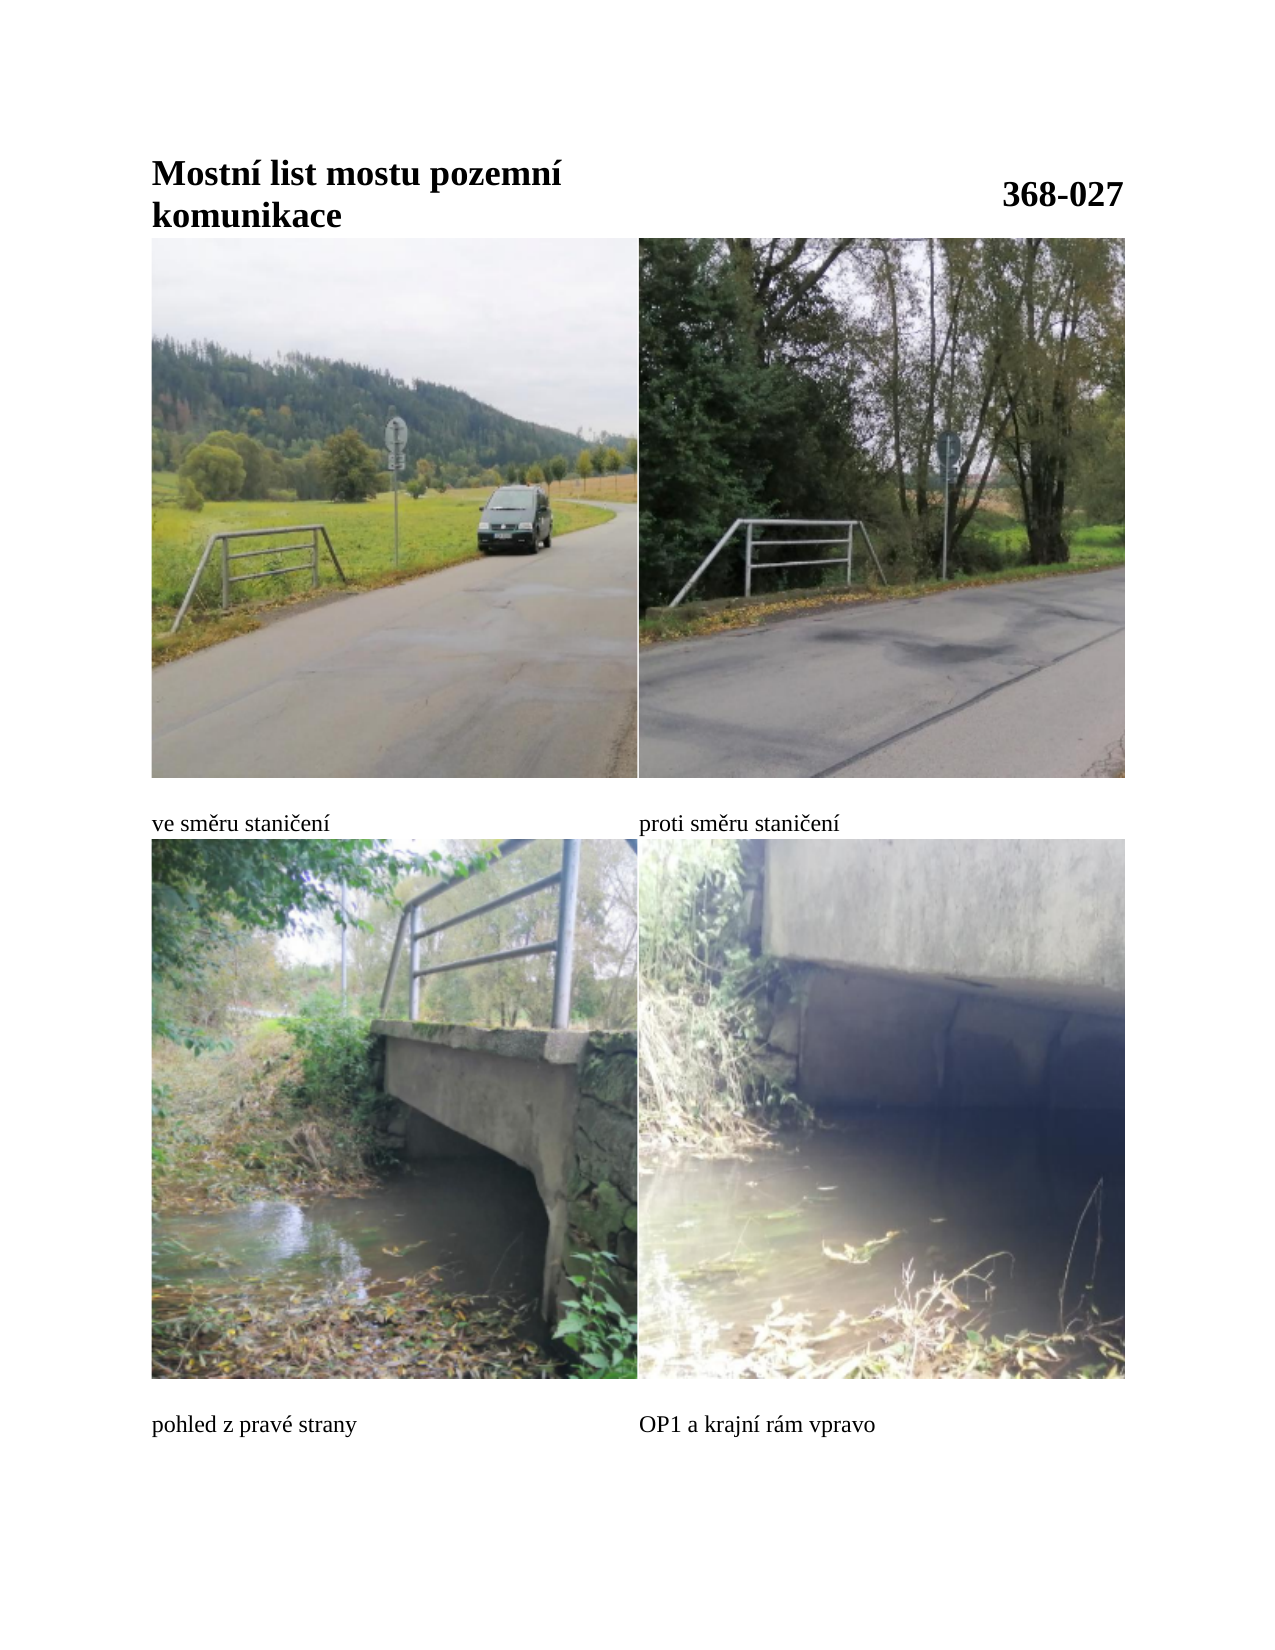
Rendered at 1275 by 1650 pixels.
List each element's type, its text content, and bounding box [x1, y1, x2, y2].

table_cell proti směru staničení [638, 778, 1125, 838]
table_cell ve směru staničení [150, 237, 637, 838]
picture [151, 839, 1125, 1379]
table_cell pohled z pravé strany [150, 838, 637, 1439]
table_cell OP1 a krajní rám vpravo [638, 1379, 1125, 1439]
picture [151, 238, 1125, 778]
table_header 368-027 [638, 150, 1125, 237]
table_header Mostní list mostu pozemní komunikace [150, 150, 637, 237]
